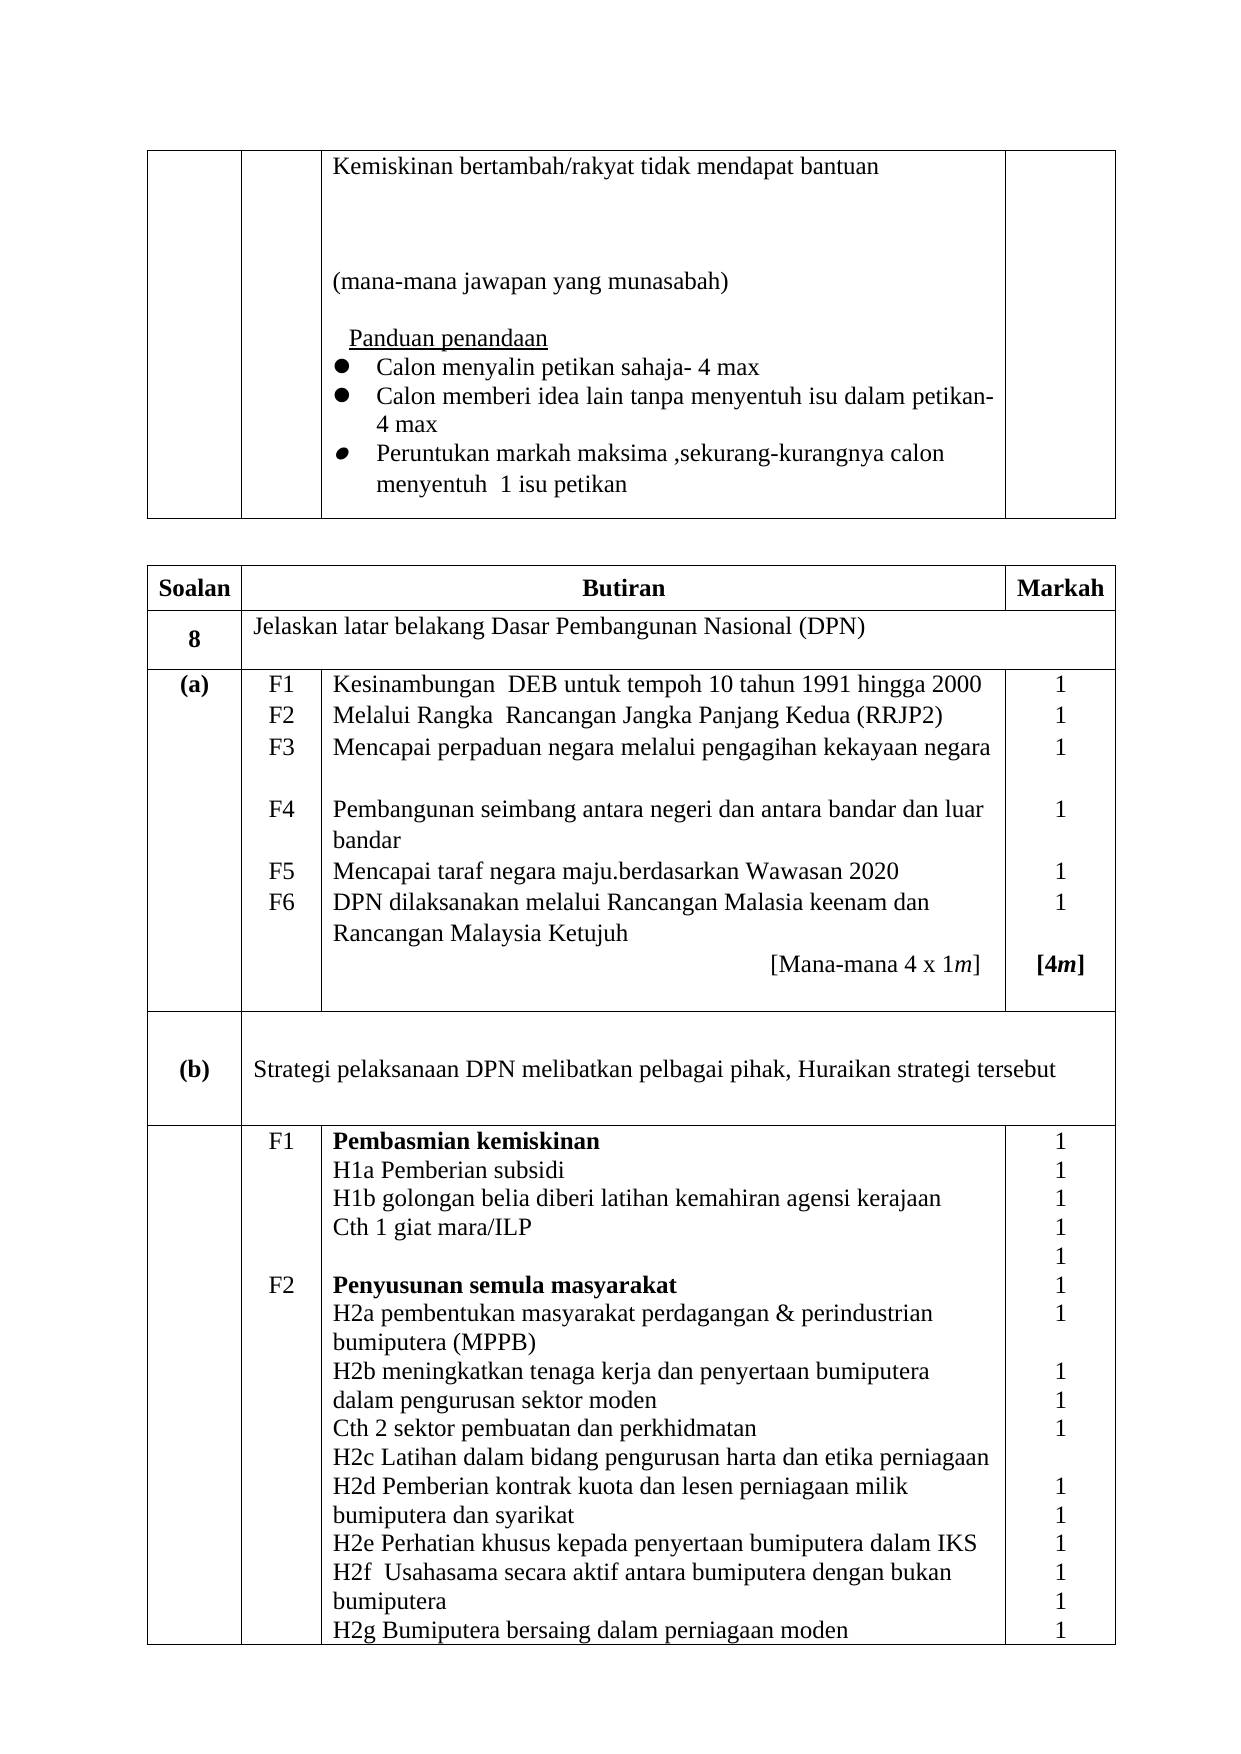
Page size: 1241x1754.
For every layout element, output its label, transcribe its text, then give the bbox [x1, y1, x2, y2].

table_header Butiran [242, 566, 1005, 610]
table_cell [148, 151, 241, 517]
table_cell F1 F2 F3 F4 [242, 1126, 321, 1643]
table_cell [1006, 151, 1115, 517]
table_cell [1006, 1126, 1115, 1643]
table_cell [322, 1126, 1005, 1643]
table_cell Strategi pelaksanaan DPN melibatkan pelbagai pihak, Huraikan strategi tersebut [242, 1012, 1115, 1125]
table_cell (a) [148, 670, 241, 1011]
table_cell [242, 151, 321, 517]
table_cell Kesinambungan DEB untuk tempoh 10 tahun 1991 hingga 2000 Melalui Rangka Rancangan Jangka Panjang Kedua (RRJP2) Mencapai perpaduan negara melalui pengagihan kekayaan negara Pembangunan seimbang antara negeri dan antara bandar dan luar bandar Mencapai taraf negara maju.berdasarkan Wawasan 2020 DPN dilaksanakan melalui Rancangan Malasia keenam dan Rancangan Malaysia Ketujuh [Mana-mana 4 x 1m] [322, 670, 1005, 1011]
table_cell Jelaskan latar belakang Dasar Pembangunan Nasional (DPN) [242, 611, 1115, 668]
table_header Soalan [148, 566, 241, 610]
table_cell F1 F2 F3 F4 F5 F6 [242, 670, 321, 1011]
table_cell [322, 151, 1005, 517]
table_cell (b) [148, 1012, 241, 1125]
table_cell 8 [148, 611, 241, 668]
table_cell [148, 1126, 241, 1643]
table_cell 1 1 1 1 1 1 [4m] [1006, 670, 1115, 1011]
table_header Markah [1006, 566, 1115, 610]
